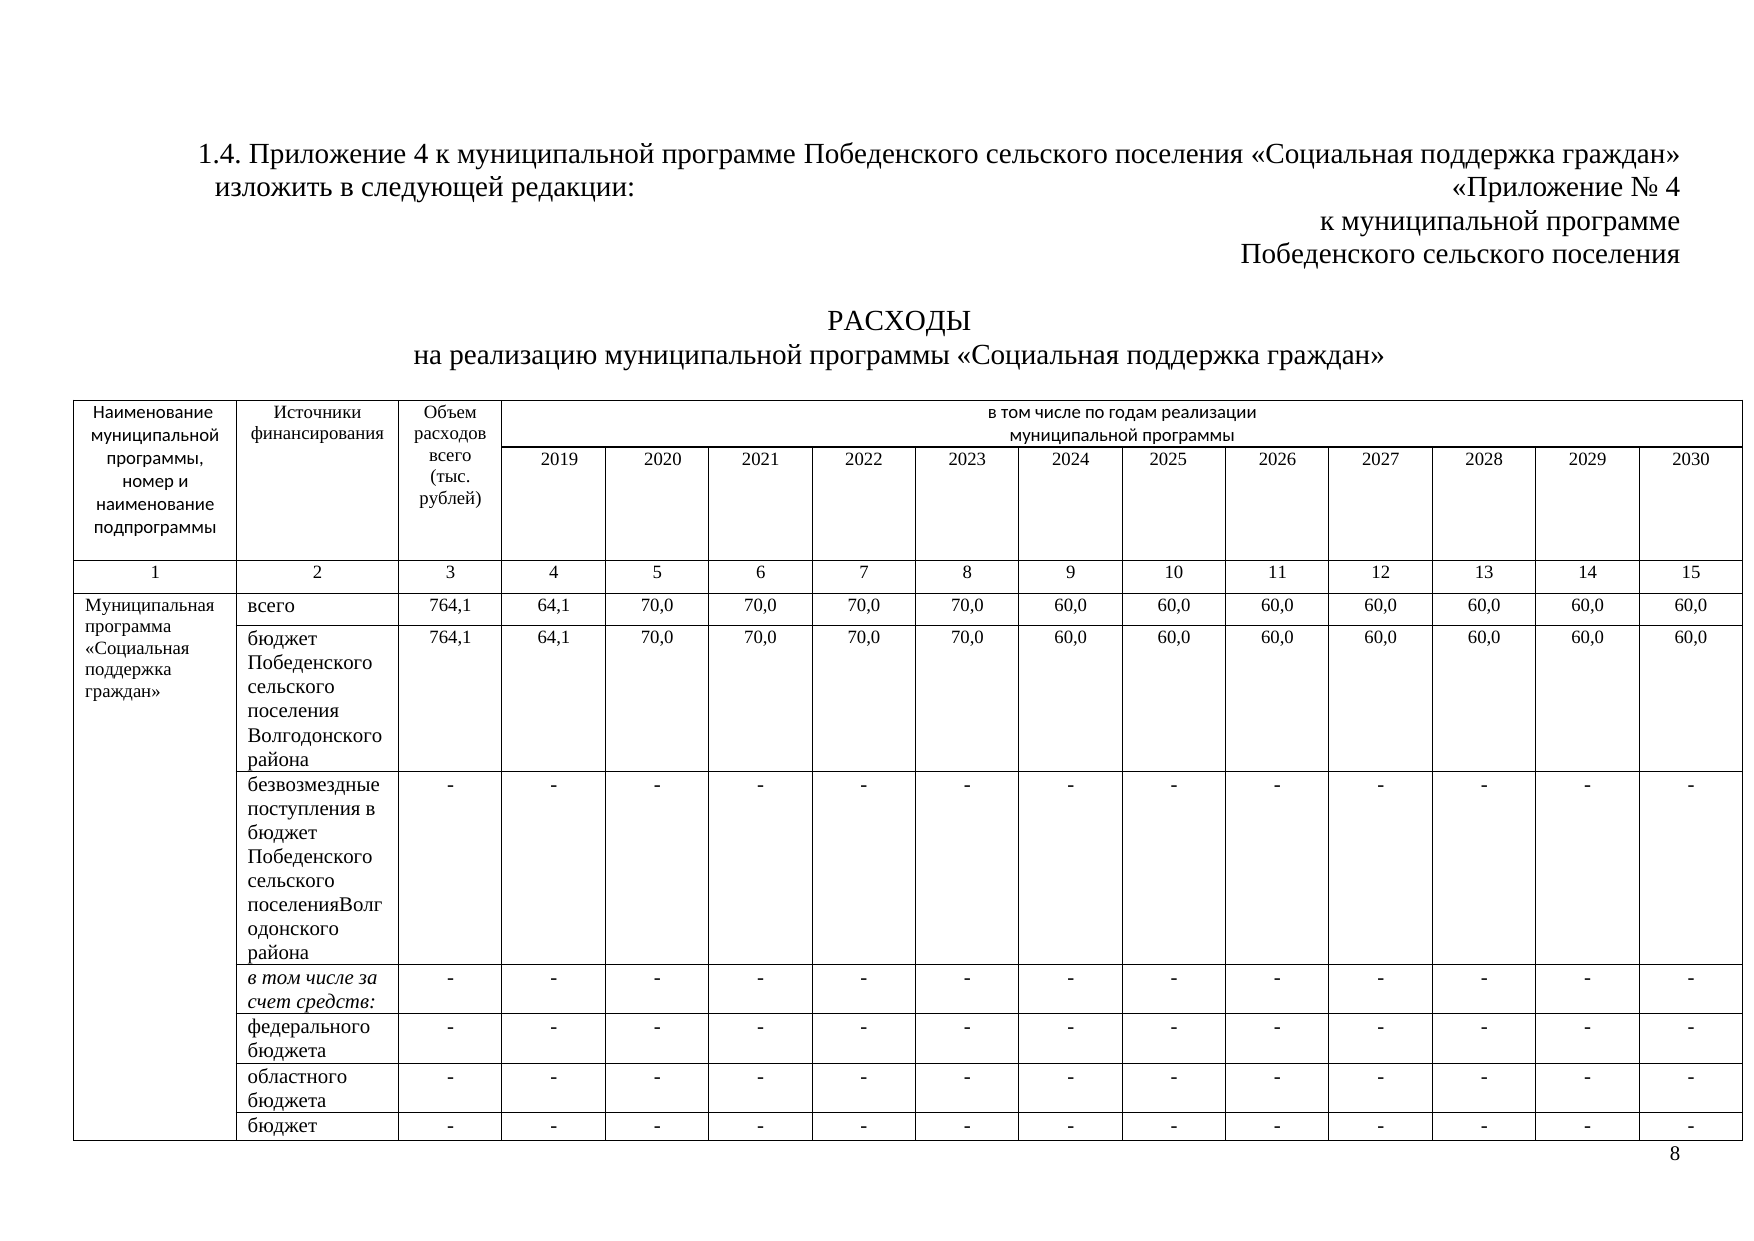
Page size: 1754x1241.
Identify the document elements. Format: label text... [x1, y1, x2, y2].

table_cell всего [237, 594, 398, 625]
table_cell 2027 [1329, 448, 1432, 559]
table_cell 2022 [813, 448, 915, 559]
table_cell 2019 [502, 448, 605, 559]
table_cell - [1019, 772, 1122, 964]
table_cell - [1226, 965, 1328, 1013]
table_cell - [1536, 1113, 1639, 1140]
table_cell - [1329, 772, 1432, 964]
table_cell - [1019, 1014, 1122, 1062]
table_cell - [813, 1113, 915, 1140]
table_cell - [1433, 1014, 1535, 1062]
table_cell - [1019, 1113, 1122, 1140]
table_cell - [709, 1014, 812, 1062]
table_cell 60,0 [1019, 626, 1122, 771]
table_cell - [1640, 1113, 1742, 1140]
table_cell 70,0 [709, 594, 812, 625]
table_cell 2024 [1019, 448, 1122, 559]
table_cell 2030 [1640, 448, 1742, 559]
table_cell - [1329, 1113, 1432, 1140]
text 1.4. Приложение 4 к муниципальной программе Победенского сельского поселения «Социальная поддержка граждан» изложить в следующей редакции: «Приложение № 4 [118, 136, 1680, 203]
table_cell 7 [813, 561, 915, 592]
table_cell - [606, 1064, 708, 1112]
table_cell - [916, 1064, 1018, 1112]
table_cell 1 [74, 561, 236, 592]
table_cell - [399, 772, 501, 964]
table_cell - [1329, 965, 1432, 1013]
table_cell - [1640, 1014, 1742, 1062]
table_cell - [606, 965, 708, 1013]
table_cell 70,0 [709, 626, 812, 771]
table_cell - [606, 1014, 708, 1062]
table_cell - [1536, 1014, 1639, 1062]
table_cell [237, 1113, 398, 1140]
table_cell - [399, 1014, 501, 1062]
table_cell 60,0 [1019, 594, 1122, 625]
table_cell - [502, 1014, 605, 1062]
table_cell - [916, 965, 1018, 1013]
table_cell - [1019, 1064, 1122, 1112]
table_cell 15 [1640, 561, 1742, 592]
table_cell - [1536, 965, 1639, 1013]
table_cell 2028 [1433, 448, 1535, 559]
table_cell - [1019, 965, 1122, 1013]
table_cell 14 [1536, 561, 1639, 592]
table_cell 2021 [709, 448, 812, 559]
table_cell 60,0 [1536, 594, 1639, 625]
table_cell - [1123, 1064, 1225, 1112]
text к муниципальной программе [118, 203, 1680, 236]
table_cell - [709, 965, 812, 1013]
table_cell - [606, 1113, 708, 1140]
table_cell 70,0 [606, 626, 708, 771]
table_cell в том числе за счет средств: [237, 965, 398, 1013]
table_header Наименование муниципальной программы, номер и наименование подпрограммы [74, 401, 236, 559]
table_cell 764,1 [399, 626, 501, 771]
table_cell 8 [916, 561, 1018, 592]
table_cell 70,0 [813, 594, 915, 625]
table_cell 5 [606, 561, 708, 592]
table_cell федерального бюджета [237, 1014, 398, 1062]
table_cell 60,0 [1640, 626, 1742, 771]
table_cell - [502, 1113, 605, 1140]
table_cell 2023 [916, 448, 1018, 559]
table_cell 2026 [1226, 448, 1328, 559]
table_cell - [813, 772, 915, 964]
table_cell - [1226, 772, 1328, 964]
table_cell 13 [1433, 561, 1535, 592]
table_cell - [709, 1064, 812, 1112]
table_cell 6 [709, 561, 812, 592]
table_cell безвозмездные поступления в бюджет Победенского сельского поселенияВолгодонского района [237, 772, 398, 964]
table_cell 70,0 [916, 626, 1018, 771]
table_cell 64,1 [502, 594, 605, 625]
table_cell - [502, 965, 605, 1013]
table_cell - [1329, 1064, 1432, 1112]
table_cell - [813, 1014, 915, 1062]
table_cell 70,0 [813, 626, 915, 771]
table_cell 764,1 [399, 594, 501, 625]
table_cell 11 [1226, 561, 1328, 592]
table_cell 60,0 [1536, 626, 1639, 771]
table_cell - [1536, 772, 1639, 964]
table_cell - [1640, 965, 1742, 1013]
table_cell 60,0 [1640, 594, 1742, 625]
table_cell - [1123, 772, 1225, 964]
table_header в том числе по годам реализации муниципальной программы [502, 401, 1742, 446]
table_cell - [1226, 1113, 1328, 1140]
table_cell - [1640, 1064, 1742, 1112]
table_cell 64,1 [502, 626, 605, 771]
table_cell - [813, 965, 915, 1013]
table_cell 12 [1329, 561, 1432, 592]
table_cell областного бюджета [237, 1064, 398, 1112]
table_cell - [709, 1113, 812, 1140]
table_header Объем расходов всего (тыс. рублей) [399, 401, 501, 559]
table_cell - [1433, 1113, 1535, 1140]
table_cell 70,0 [916, 594, 1018, 625]
table_cell бюджет Победенского сельского поселения Волгодонского района [237, 626, 398, 771]
table_cell 60,0 [1226, 594, 1328, 625]
table_cell 4 [502, 561, 605, 592]
table_cell 60,0 [1123, 626, 1225, 771]
text на реализацию муниципальной программы «Социальная поддержка граждан» [118, 337, 1680, 371]
table_cell 60,0 [1329, 594, 1432, 625]
table_cell 9 [1019, 561, 1122, 592]
table_cell 2025 [1123, 448, 1225, 559]
table_cell - [1226, 1064, 1328, 1112]
table_cell - [1433, 1064, 1535, 1112]
table_cell 2 [237, 561, 398, 592]
table_cell - [916, 1014, 1018, 1062]
table_cell - [502, 1064, 605, 1112]
table_cell 2029 [1536, 448, 1639, 559]
table_header Источники финансирования [237, 401, 398, 559]
table_cell 60,0 [1329, 626, 1432, 771]
table_cell 60,0 [1226, 626, 1328, 771]
table_cell - [1433, 965, 1535, 1013]
table_cell 2020 [606, 448, 708, 559]
table_cell - [606, 772, 708, 964]
table_cell - [813, 1064, 915, 1112]
table_cell - [399, 1113, 501, 1140]
table_cell - [916, 1113, 1018, 1140]
table_cell - [1123, 1113, 1225, 1140]
table_cell - [709, 772, 812, 964]
table_cell 10 [1123, 561, 1225, 592]
table_cell - [502, 772, 605, 964]
table_cell 60,0 [1433, 626, 1535, 771]
table_cell - [399, 965, 501, 1013]
table_cell - [1536, 1064, 1639, 1112]
table_cell - [1123, 965, 1225, 1013]
text РАСХОДЫ [118, 303, 1680, 337]
table_cell - [916, 772, 1018, 964]
table_cell Муниципальная программа «Социальная поддержка граждан» [74, 594, 236, 1140]
table_cell - [1329, 1014, 1432, 1062]
table_cell 70,0 [606, 594, 708, 625]
table_cell - [399, 1064, 501, 1112]
table_cell - [1123, 1014, 1225, 1062]
table_cell - [1226, 1014, 1328, 1062]
table_cell 60,0 [1123, 594, 1225, 625]
table_cell - [1640, 772, 1742, 964]
table_cell - [1433, 772, 1535, 964]
table_cell 60,0 [1433, 594, 1535, 625]
text Победенского сельского поселения [118, 236, 1680, 270]
table_cell 3 [399, 561, 501, 592]
